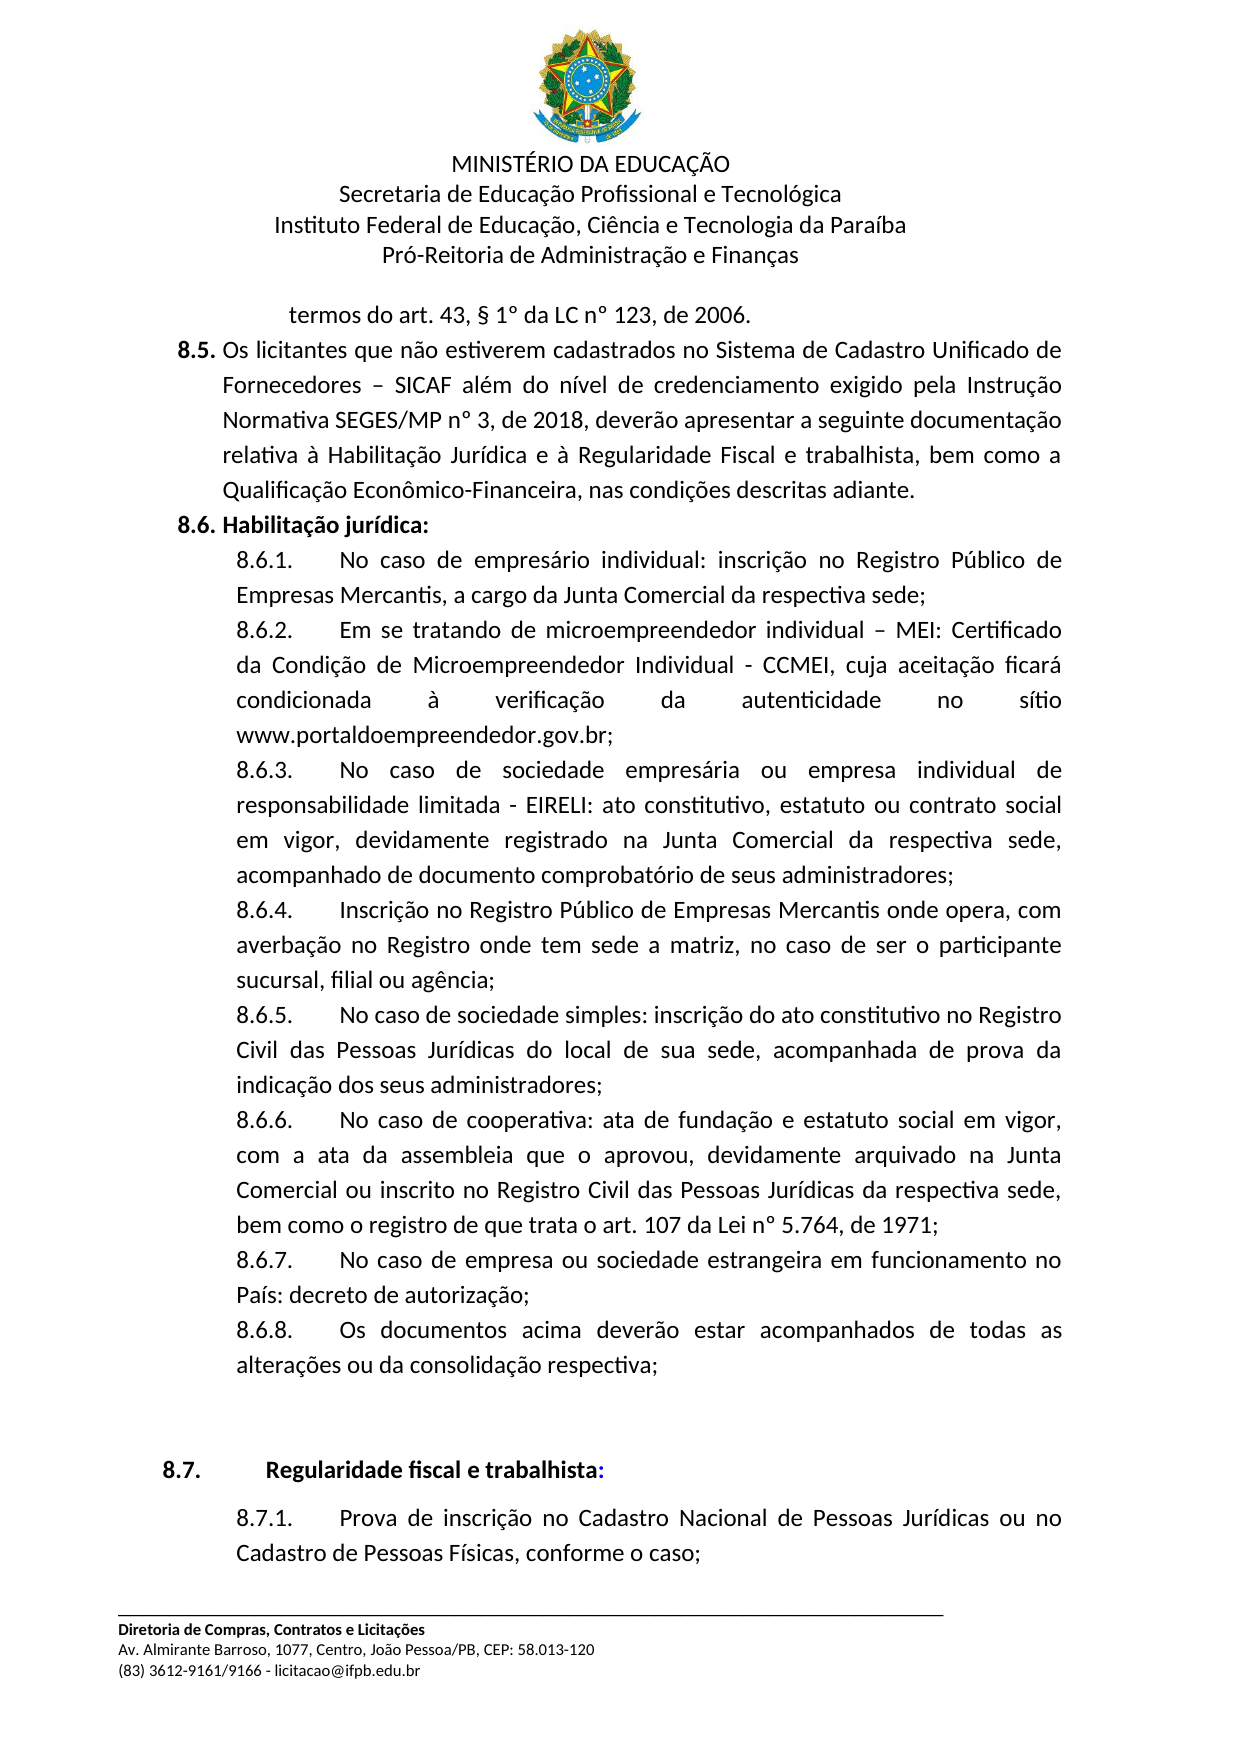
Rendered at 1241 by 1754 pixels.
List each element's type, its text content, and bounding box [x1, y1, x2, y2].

list No caso de sociedade empresária ou empresa individual de responsabilidade limitada - EIRELI: ato constitutivo, estatuto ou contrato social em vigor, devidamente registrado na Junta Comercial da respectiva sede, acompanhado de documento comprobatório de seus administradores; [236, 754, 1063, 890]
list No caso de cooperativa: ata de fundação e estatuto social em vigor, com a ata da assembleia que o aprovou, devidamente arquivado na Junta Comercial ou inscrito no Registro Civil das Pessoas Jurídicas da respectiva sede, bem como o registro de que trata o art. 107 da Lei nº 5.764, de 1971; [236, 1104, 1063, 1240]
list Regularidade fiscal e trabalhista: [162, 1454, 1063, 1485]
list No caso de empresa ou sociedade estrangeira em funcionamento no País: decreto de autorização; [236, 1244, 1063, 1310]
picture [529, 26, 645, 146]
list Em se tratando de microempreendedor individual – MEI: Certificado da Condição de Microempreendedor Individual - CCMEI, cuja aceitação ficará condicionada à verificação da autenticidade no sítio www.portaldoempreendedor.gov.br; [236, 614, 1063, 750]
list Os documentos acima deverão estar acompanhados de todas as alterações ou da consolidação respectiva; [236, 1314, 1063, 1380]
list No caso de empresário individual: inscrição no Registro Público de Empresas Mercantis, a cargo da Junta Comercial da respectiva sede; [236, 544, 1063, 610]
list Habilitação jurídica: [177, 509, 1063, 540]
list Inscrição no Registro Público de Empresas Mercantis onde opera, com averbação no Registro onde tem sede a matriz, no caso de ser o participante sucursal, filial ou agência; [236, 894, 1063, 995]
list Prova de inscrição no Cadastro Nacional de Pessoas Jurídicas ou no Cadastro de Pessoas Físicas, conforme o caso; [236, 1502, 1063, 1567]
list Os licitantes que não estiverem cadastrados no Sistema de Cadastro Unificado de Fornecedores – SICAF além do nível de credenciamento exigido pela Instrução Normativa SEGES/MP nº 3, de 2018, deverão apresentar a seguinte documentação relativa à Habilitação Jurídica e à Regularidade Fiscal e trabalhista, bem como a Qualificação Econômico-Financeira, nas condições descritas adiante. [177, 334, 1063, 505]
list No caso de sociedade simples: inscrição do ato constitutivo no Registro Civil das Pessoas Jurídicas do local de sua sede, acompanhada de prova da indicação dos seus administradores; [236, 999, 1063, 1100]
